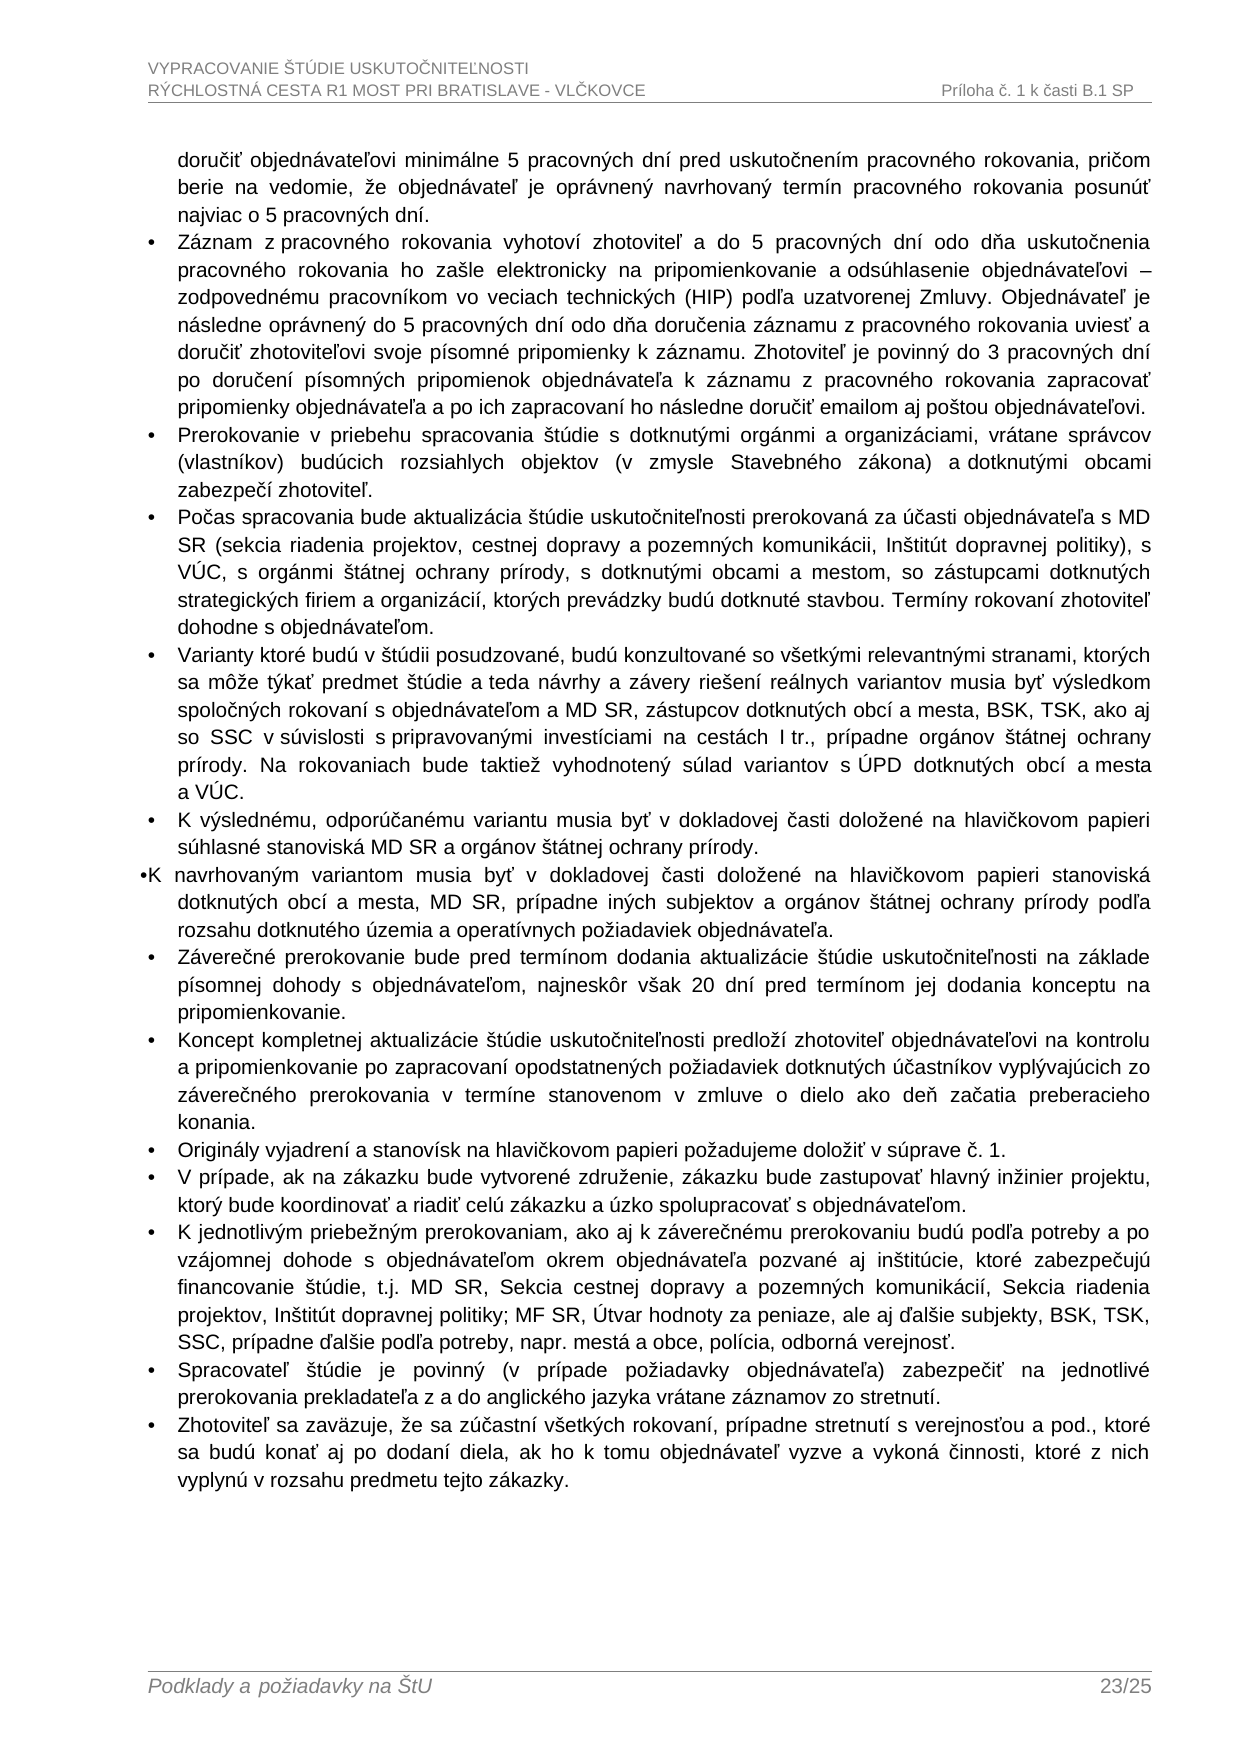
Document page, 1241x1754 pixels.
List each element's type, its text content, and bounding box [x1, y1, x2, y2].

text • Počas spracovania bude aktualizácia štúdie uskutočniteľnosti prerokovaná za účasti objednávateľa s MD SR (sekcia riadenia projektov, cestnej dopravy a pozemných komunikácii, Inštitút dopravnej politiky), s VÚC, s orgánmi štátnej ochrany prírody, s dotknutými obcami a mestom, so zástupcami dotknutých strategických firiem a organizácií, ktorých prevádzky budú dotknuté stavbou. Termíny rokovaní zhotoviteľ dohodne s objednávateľom. [148, 505, 1152, 639]
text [148, 148, 1152, 227]
text • V prípade, ak na zákazku bude vytvorené združenie, zákazku bude zastupovať hlavný inžinier projektu, ktorý bude koordinovať a riadiť celú zákazku a úzko spolupracovať s objednávateľom. [148, 1165, 1152, 1217]
text • Originály vyjadrení a stanovísk na hlavičkovom papieri požadujeme doložiť v súprave č. 1. [148, 1138, 1152, 1162]
text • Spracovateľ štúdie je povinný (v prípade požiadavky objednávateľa) zabezpečiť na jednotlivé prerokovania prekladateľa z a do anglického jazyka vrátane záznamov zo stretnutí. [148, 1358, 1152, 1409]
text • Prerokovanie v priebehu spracovania štúdie s dotknutými orgánmi a organizáciami, vrátane správcov (vlastníkov) budúcich rozsiahlych objektov (v zmysle Stavebného zákona) a dotknutými obcami zabezpečí zhotoviteľ. [148, 423, 1152, 502]
text • K jednotlivým priebežným prerokovaniam, ako aj k záverečnému prerokovaniu budú podľa potreby a po vzájomnej dohode s objednávateľom okrem objednávateľa pozvané aj inštitúcie, ktoré zabezpečujú financovanie štúdie, t.j. MD SR, Sekcia cestnej dopravy a pozemných komunikácií, Sekcia riadenia projektov, Inštitút dopravnej politiky; MF SR, Útvar hodnoty za peniaze, ale aj ďalšie subjekty, BSK, TSK, SSC, prípadne ďalšie podľa potreby, napr. mestá a obce, polícia, odborná verejnosť. [148, 1220, 1152, 1354]
text • Zhotoviteľ sa zaväzuje, že sa zúčastní všetkých rokovaní, prípadne stretnutí s verejnosťou a pod., ktoré sa budú konať aj po dodaní diela, ak ho k tomu objednávateľ vyzve a vykoná činnosti, ktoré z nich vyplynú v rozsahu predmetu tejto zákazky. [148, 1413, 1152, 1492]
text • Záverečné prerokovanie bude pred termínom dodania aktualizácie štúdie uskutočniteľnosti na základe písomnej dohody s objednávateľom, najneskôr však 20 dní pred termínom jej dodania konceptu na pripomienkovanie. [148, 945, 1152, 1024]
text • K výslednému, odporúčanému variantu musia byť v dokladovej časti doložené na hlavičkovom papieri súhlasné stanoviská MD SR a orgánov štátnej ochrany prírody. [148, 808, 1152, 859]
text • Záznam z pracovného rokovania vyhotoví zhotoviteľ a do 5 pracovných dní odo dňa uskutočnenia pracovného rokovania ho zašle elektronicky na pripomienkovanie a odsúhlasenie objednávateľovi – zodpovednému pracovníkom vo veciach technických (HIP) podľa uzatvorenej Zmluvy. Objednávateľ je následne oprávnený do 5 pracovných dní odo dňa doručenia záznamu z pracovného rokovania uviesť a doručiť zhotoviteľovi svoje písomné pripomienky k záznamu. Zhotoviteľ je povinný do 3 pracovných dní po doručení písomných pripomienok objednávateľa k záznamu z pracovného rokovania zapracovať pripomienky objednávateľa a po ich zapracovaní ho následne doručiť emailom aj poštou objednávateľovi. [148, 230, 1152, 419]
text • Koncept kompletnej aktualizácie štúdie uskutočniteľnosti predloží zhotoviteľ objednávateľovi na kontrolu a pripomienkovanie po zapracovaní opodstatnených požiadaviek dotknutých účastníkov vyplývajúcich zo záverečného prerokovania v termíne stanovenom v zmluve o dielo ako deň začatia preberacieho konania. [148, 1028, 1152, 1134]
text • Varianty ktoré budú v štúdii posudzované, budú konzultované so všetkými relevantnými stranami, ktorých sa môže týkať predmet štúdie a teda návrhy a závery riešení reálnych variantov musia byť výsledkom spoločných rokovaní s objednávateľom a MD SR, zástupcov dotknutých obcí a mesta, BSK, TSK, ako aj so SSC v súvislosti s pripravovanými investíciami na cestách I tr., prípadne orgánov štátnej ochrany prírody. Na rokovaniach bude taktiež vyhodnotený súlad variantov s ÚPD dotknutých obcí a mesta a VÚC. [148, 643, 1152, 804]
list K navrhovaným variantom musia byť v dokladovej časti doložené na hlavičkovom papieri stanoviská dotknutých obcí a mesta, MD SR, prípadne iných subjektov a orgánov štátnej ochrany prírody podľa rozsahu dotknutého územia a operatívnych požiadaviek objednávateľa. [140, 863, 1152, 942]
